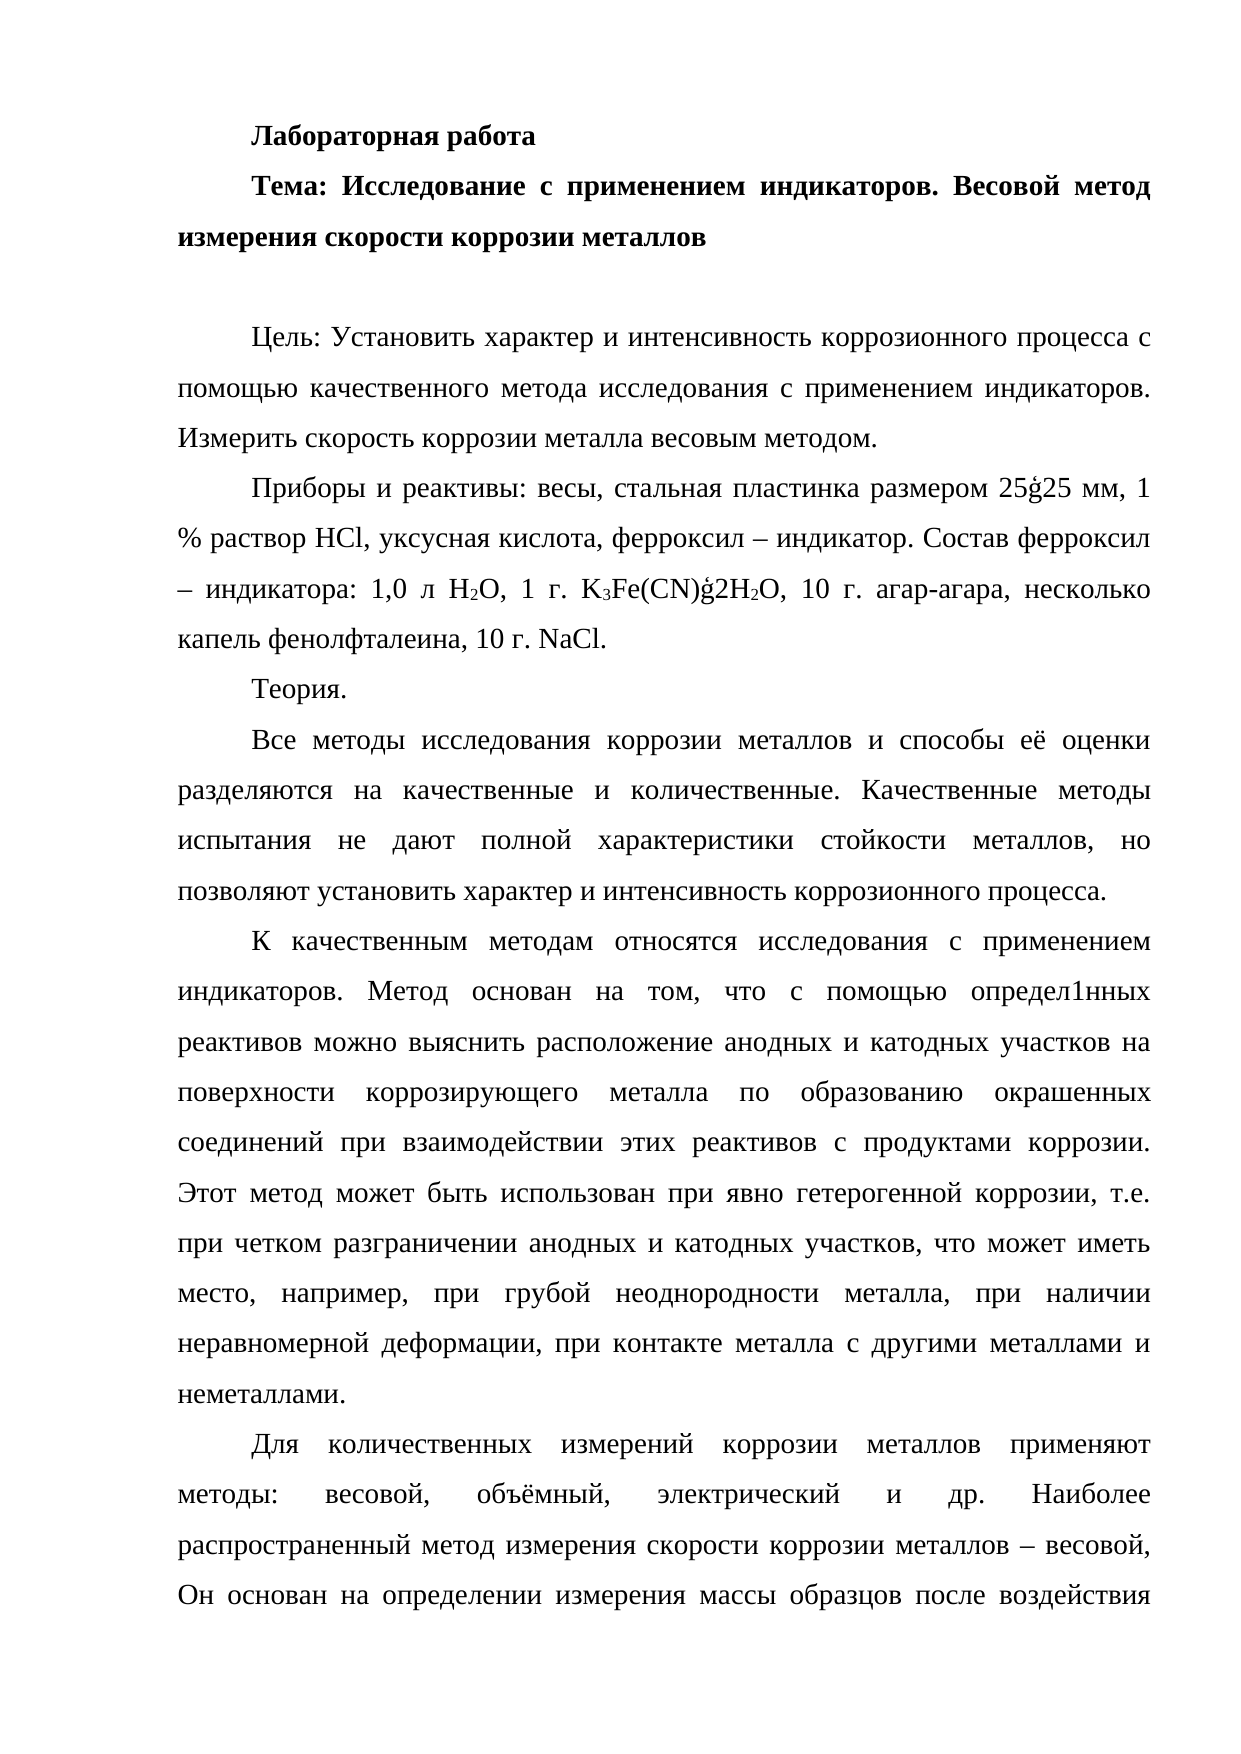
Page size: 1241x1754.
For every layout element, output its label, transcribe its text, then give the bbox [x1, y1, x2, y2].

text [177, 1426, 1152, 1611]
text Все методы исследования коррозии металлов и способы её оценки разделяются на качественные и количественные. Качественные методы испытания не дают полной характеристики стойкости металлов, но позволяют установить характер и интенсивность коррозионного процесса. [177, 722, 1152, 906]
text Лабораторная работа [177, 118, 1152, 152]
text Цель: Установить характер и интенсивность коррозионного процесса с помощью качественного метода исследования с применением индикаторов. Измерить скорость коррозии металла весовым методом. [177, 319, 1152, 453]
text К качественным методам относятся исследования с применением индикаторов. Метод основан на том, что с помощью определ1нных реактивов можно выяснить расположение анодных и катодных участков на поверхности коррозирующего металла по образованию окрашенных соединений при взаимодействии этих реактивов с продуктами коррозии. Этот метод может быть использован при явно гетерогенной коррозии, т.е. при четком разграничении анодных и катодных участков, что может иметь место, например, при грубой неоднородности металла, при наличии неравномерной деформации, при контакте металла с другими металлами и неметаллами. [177, 923, 1152, 1409]
text Тема: Исследование с применением индикаторов. Весовой метод измерения скорости коррозии металлов [177, 168, 1152, 252]
text Теория. [177, 672, 1152, 705]
text Приборы и реактивы: весы, стальная пластинка размером 25ģ25 мм, 1 % раствор HCl, уксусная кислота, ферроксил – индикатор. Состав ферроксил – индикатора: 1,0 л H2O, 1 г. K3Fe(CN)ģ2H2O, 10 г. агар-агара, несколько капель фенолфталеина, 10 г. NaCl. [177, 470, 1152, 655]
